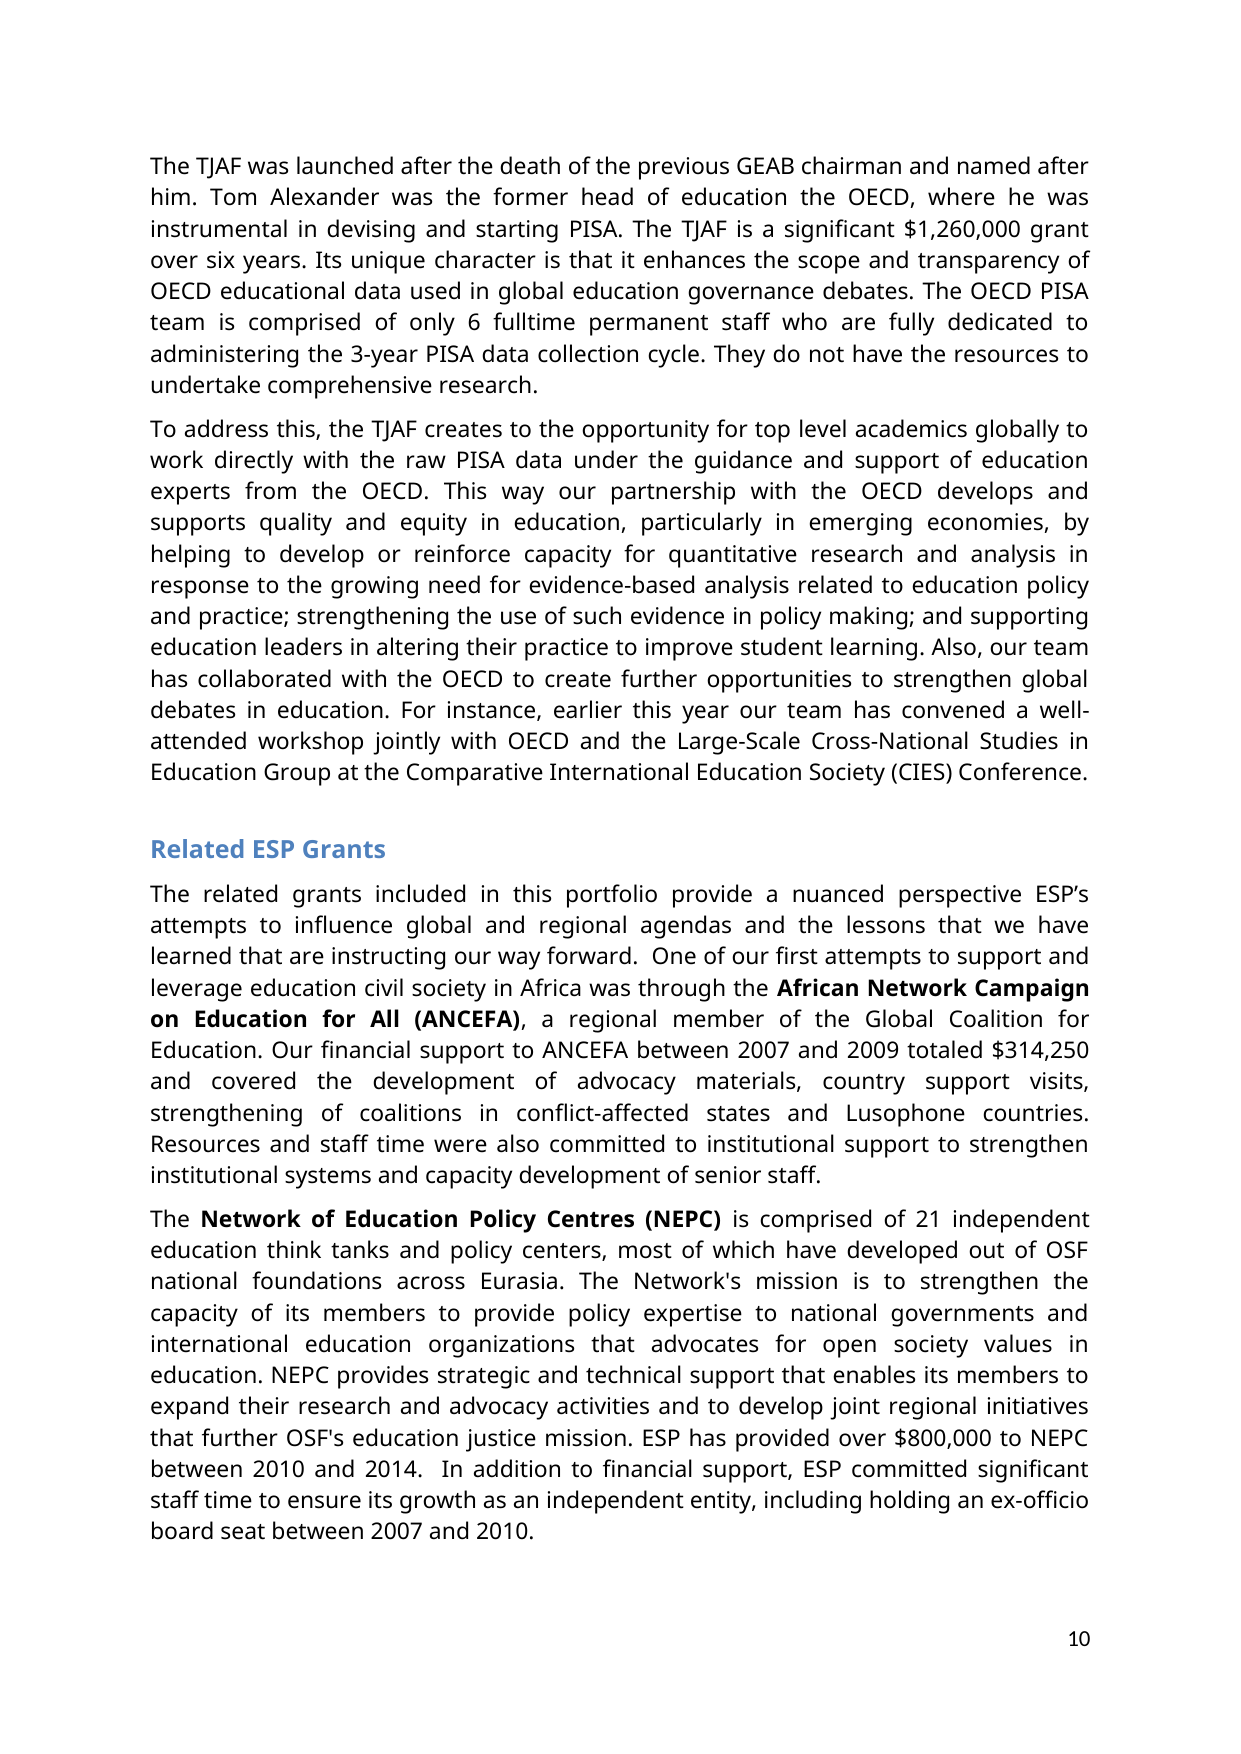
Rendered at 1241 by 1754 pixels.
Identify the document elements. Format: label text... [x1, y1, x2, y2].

text Related ESP Grants [150, 831, 1090, 865]
text The Network of Education Policy Centres (NEPC) is comprised of 21 independent education think tanks and policy centers, most of which have developed out of OSF national foundations across Eurasia. The Network's mission is to strengthen the capacity of its members to provide policy expertise to national governments and international education organizations that advocates for open society values in education. NEPC provides strategic and technical support that enables its members to expand their research and advocacy activities and to develop joint regional initiatives that further OSF's education justice mission. ESP has provided over $800,000 to NEPC between 2010 and 2014. In addition to financial support, ESP committed significant staff time to ensure its growth as an independent entity, including holding an ex-officio board seat between 2007 and 2010. [150, 1203, 1090, 1547]
text The TJAF was launched after the death of the previous GEAB chairman and named after him. Tom Alexander was the former head of education the OECD, where he was instrumental in devising and starting PISA. The TJAF is a significant $1,260,000 grant over six years. Its unique character is that it enhances the scope and transparency of OECD educational data used in global education governance debates. The OECD PISA team is comprised of only 6 fulltime permanent staff who are fully dedicated to administering the 3-year PISA data collection cycle. They do not have the resources to undertake comprehensive research. [150, 150, 1090, 400]
text To address this, the TJAF creates to the opportunity for top level academics globally to work directly with the raw PISA data under the guidance and support of education experts from the OECD. This way our partnership with the OECD develops and supports quality and equity in education, particularly in emerging economies, by helping to develop or reinforce capacity for quantitative research and analysis in response to the growing need for evidence-based analysis related to education policy and practice; strengthening the use of such evidence in policy making; and supporting education leaders in altering their practice to improve student learning. Also, our team has collaborated with the OECD to create further opportunities to strengthen global debates in education. For instance, earlier this year our team has convened a well-attended workshop jointly with OECD and the Large-Scale Cross-National Studies in Education Group at the Comparative International Education Society (CIES) Conference. [150, 412, 1090, 787]
text The related grants included in this portfolio provide a nuanced perspective ESP’s attempts to influence global and regional agendas and the lessons that we have learned that are instructing our way forward. One of our first attempts to support and leverage education civil society in Africa was through the African Network Campaign on Education for All (ANCEFA), a regional member of the Global Coalition for Education. Our financial support to ANCEFA between 2007 and 2009 totaled $314,250 and covered the development of advocacy materials, country support visits, strengthening of coalitions in conflict-affected states and Lusophone countries. Resources and staff time were also committed to institutional support to strengthen institutional systems and capacity development of senior staff. [150, 878, 1090, 1190]
